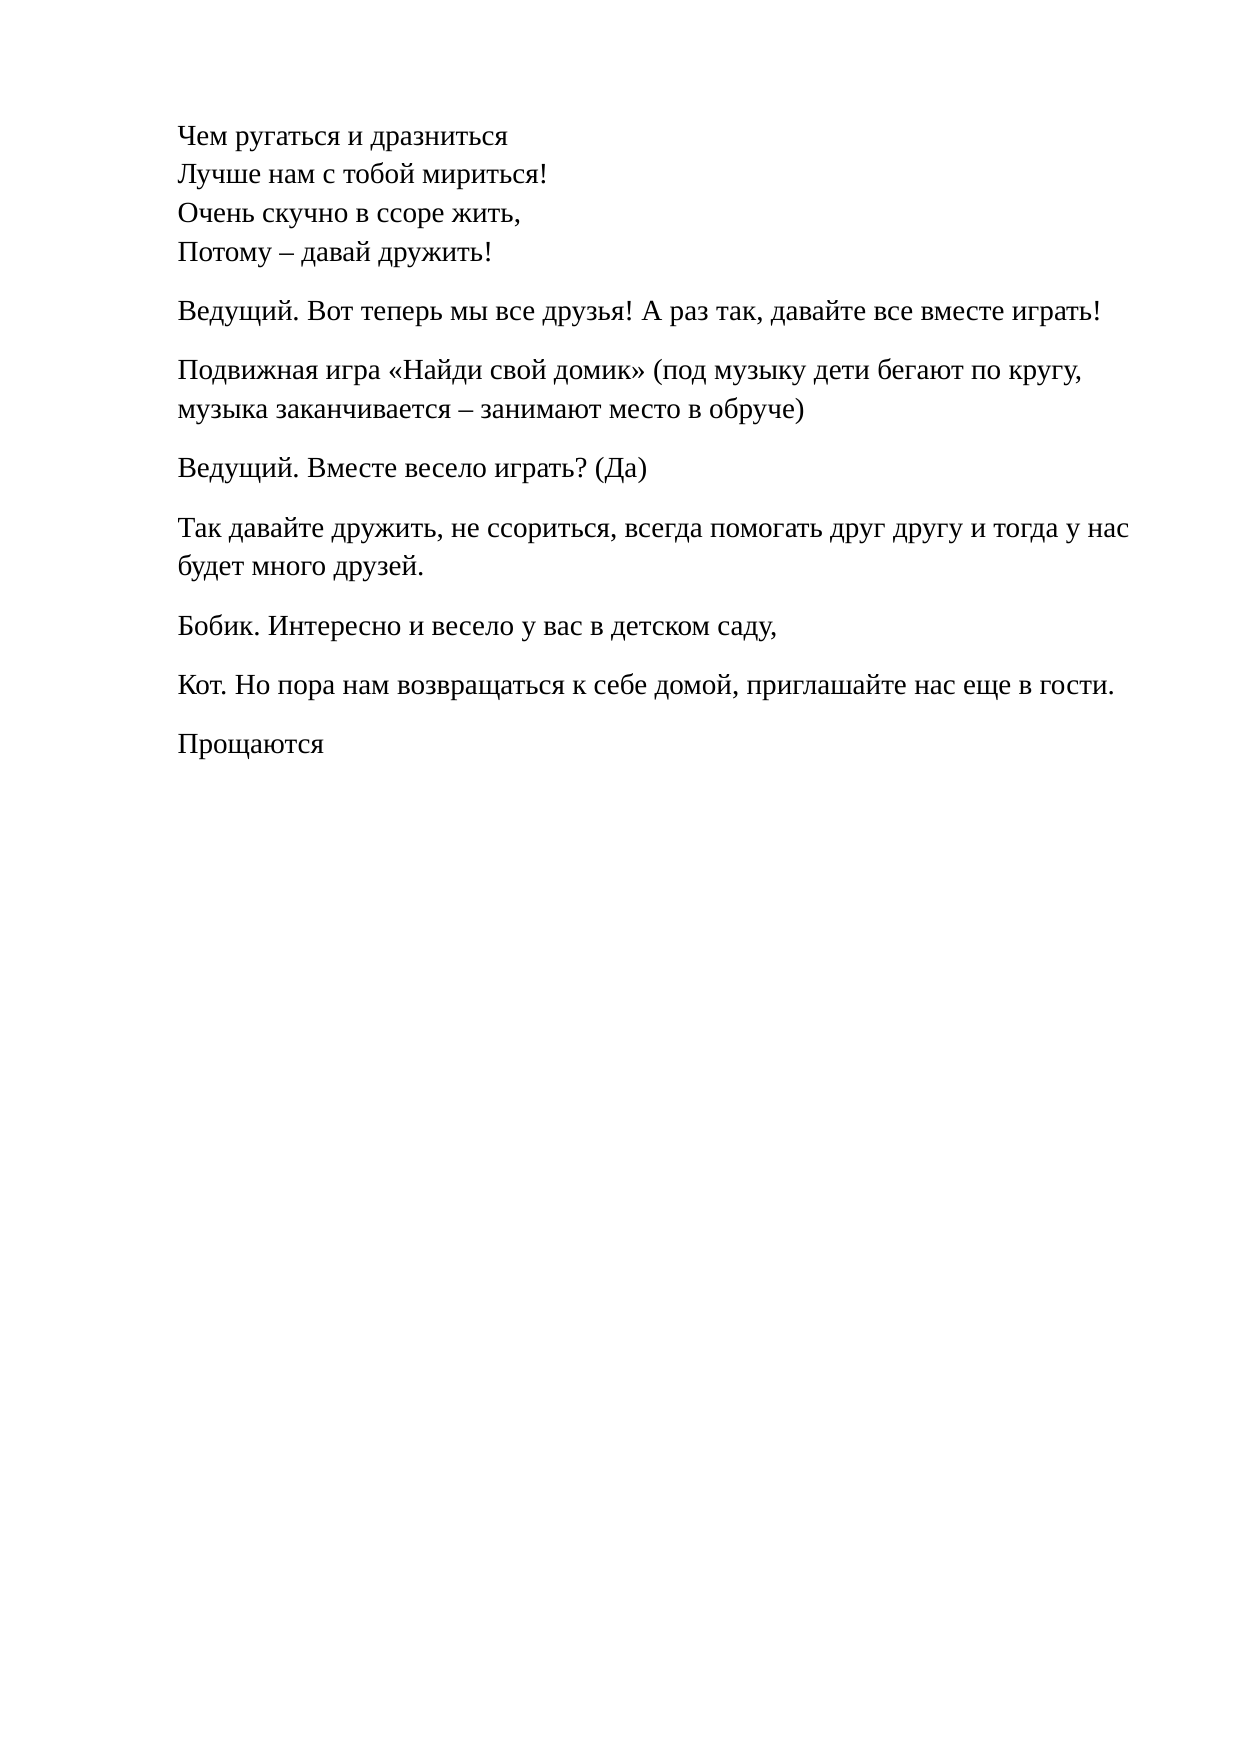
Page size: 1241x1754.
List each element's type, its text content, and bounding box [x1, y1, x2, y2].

text Кот. Но пора нам возвращаться к себе домой, приглашайте нас еще в гости. [177, 667, 1152, 701]
text Ведущий. Вместе весело играть? (Да) [177, 450, 1152, 484]
text Чем ругаться и дразниться Лучше нам с тобой мириться! Очень скучно в ссоре жить, Потому – давай дружить! [177, 118, 1152, 267]
text Ведущий. Вот теперь мы все друзья! А раз так, давайте все вместе играть! [177, 293, 1152, 327]
text Прощаются [177, 726, 1152, 760]
text Так давайте дружить, не ссориться, всегда помогать друг другу и тогда у нас будет много друзей. [177, 510, 1152, 582]
text Подвижная игра «Найди свой домик» (под музыку дети бегают по кругу, музыка заканчивается – занимают место в обруче) [177, 352, 1152, 424]
text Бобик. Интересно и весело у вас в детском саду, [177, 608, 1152, 641]
